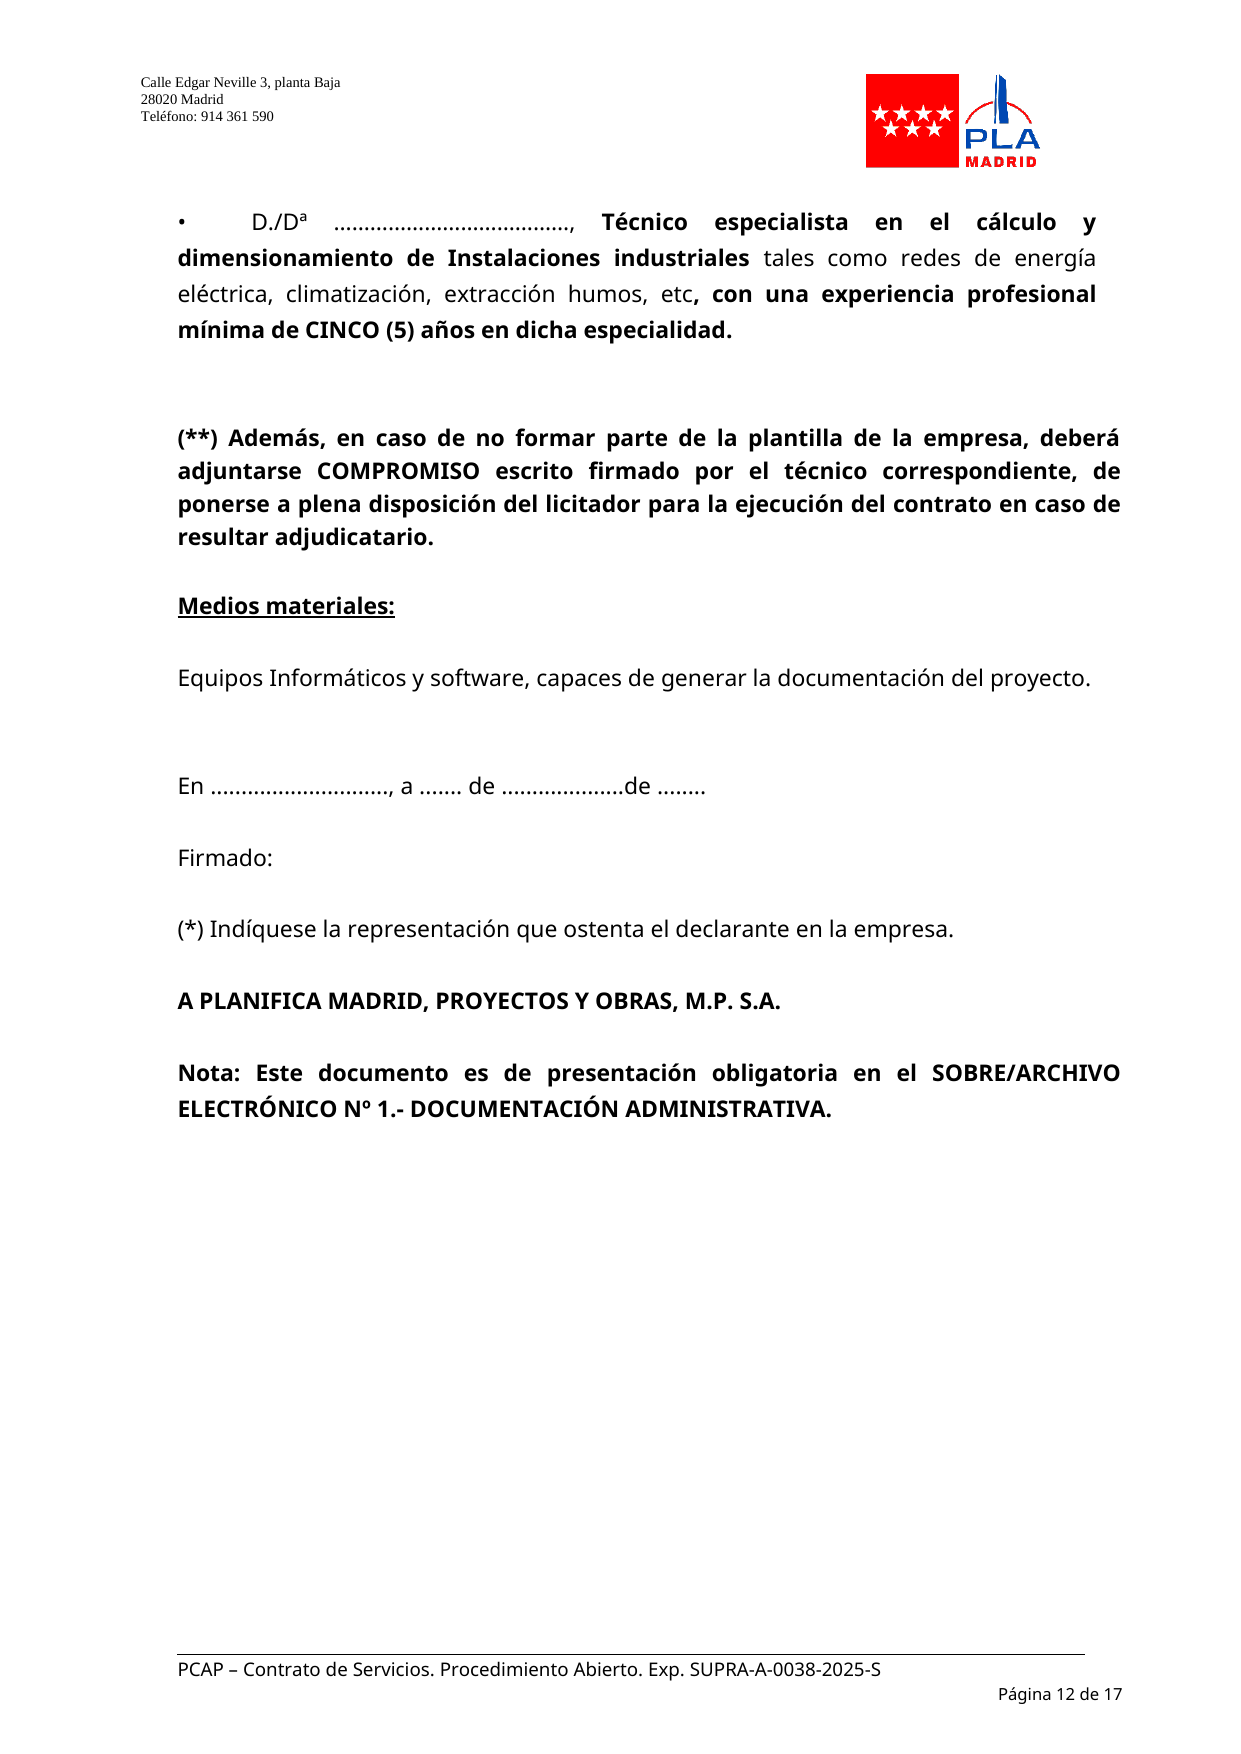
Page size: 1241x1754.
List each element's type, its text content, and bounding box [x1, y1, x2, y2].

text En ............................., a ....... de ....................de ........ [177, 770, 1097, 801]
picture [865, 73, 1042, 168]
text (**) Además, en caso de no formar parte de la plantilla de la empresa, deberá adjuntarse COMPROMISO escrito firmado por el técnico correspondiente, de ponerse a plena disposición del licitador para la ejecución del contrato en caso de resultar adjudicatario. [177, 422, 1122, 552]
text Medios materiales: [177, 590, 1097, 621]
text • D./Dª …………………………………, Técnico especialista en el cálculo y dimensionamiento de Instalaciones industriales tales como redes de energía eléctrica, climatización, extracción humos, etc, con una experiencia profesional mínima de CINCO (5) años en dicha especialidad. [177, 206, 1097, 345]
text Nota: Este documento es de presentación obligatoria en el SOBRE/ARCHIVO ELECTRÓNICO Nº 1.- DOCUMENTACIÓN ADMINISTRATIVA. [177, 1057, 1122, 1124]
text Equipos Informáticos y software, capaces de generar la documentación del proyecto. [177, 662, 1097, 693]
text (*) Indíquese la representación que ostenta el declarante en la empresa. [177, 913, 1122, 945]
text Firmado: [177, 842, 1122, 873]
text A PLANIFICA MADRID, PROYECTOS Y OBRAS, M.P. S.A. [177, 985, 1122, 1017]
